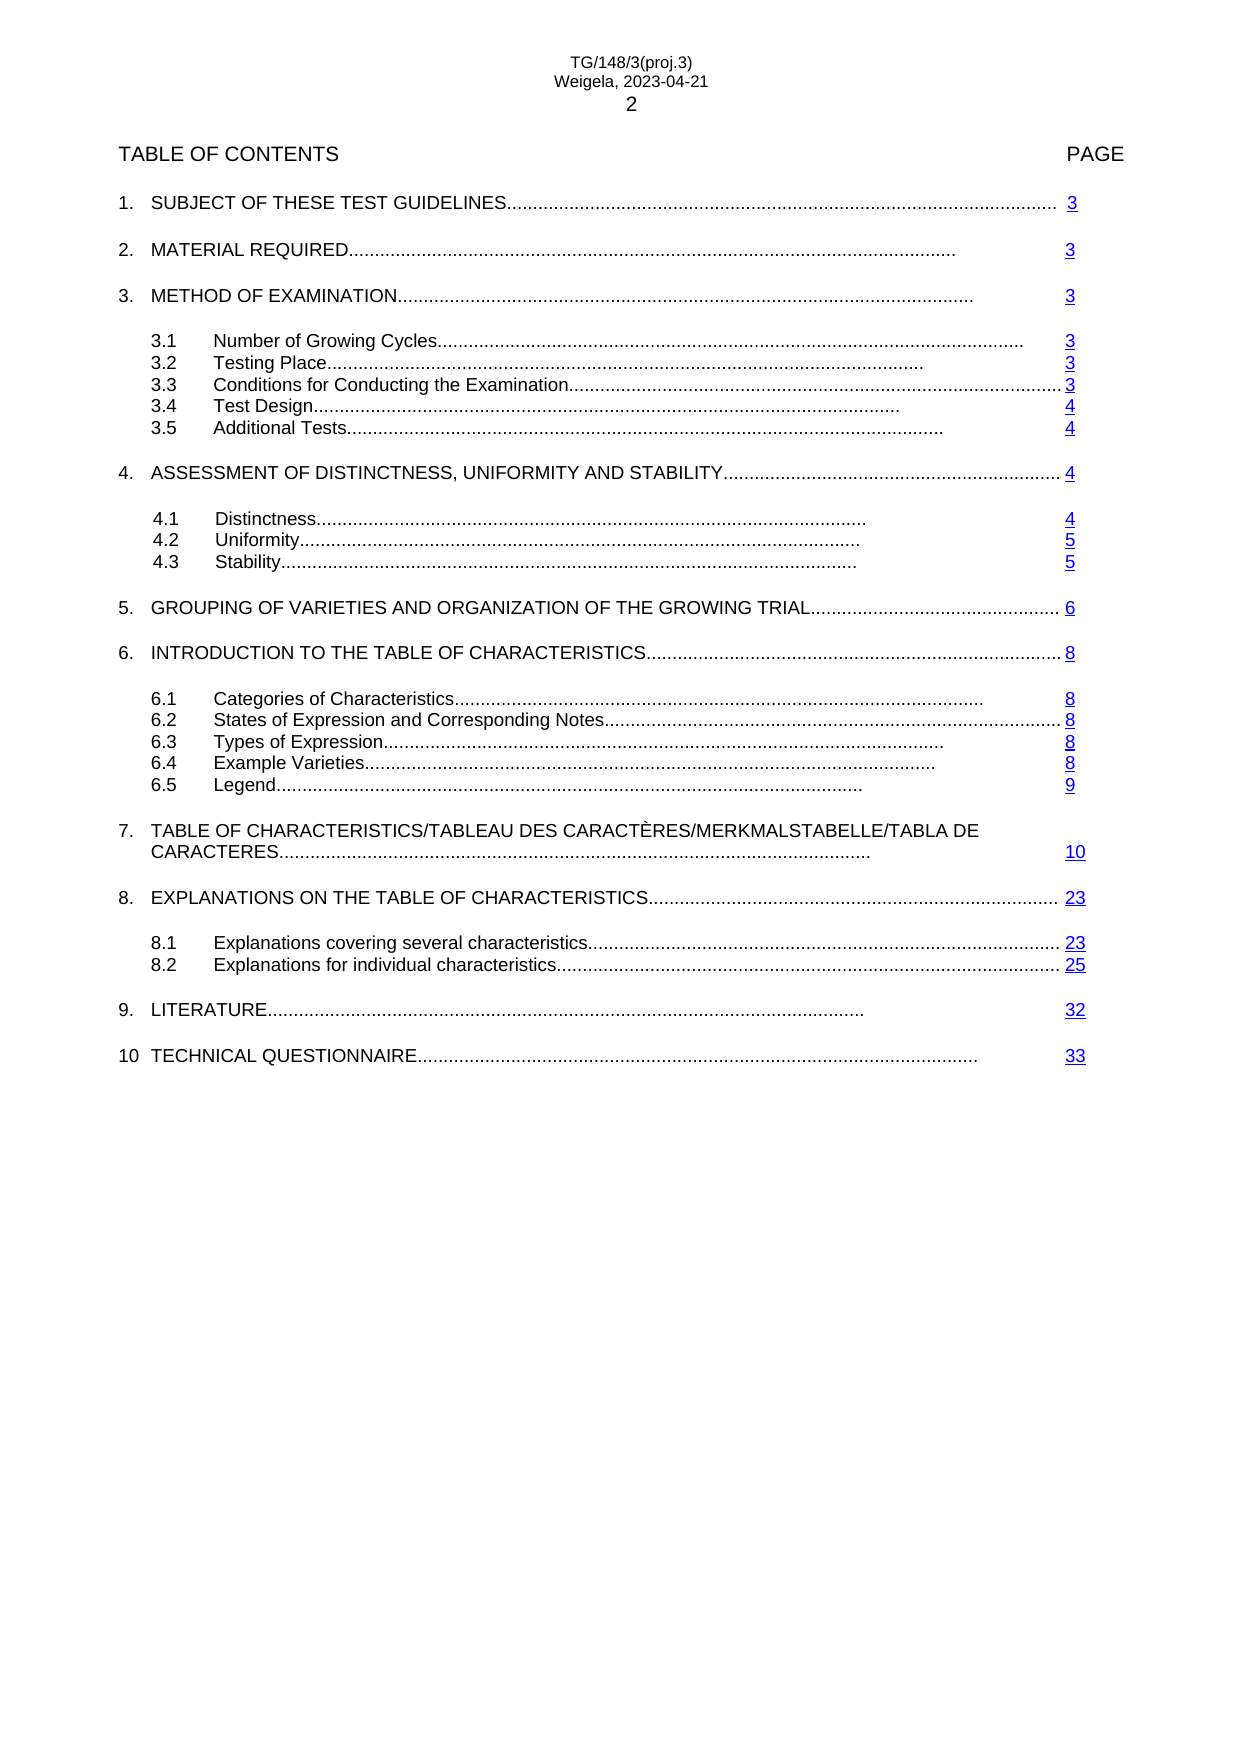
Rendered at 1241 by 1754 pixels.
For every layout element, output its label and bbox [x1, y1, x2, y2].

table_header [118, 142, 1122, 1114]
